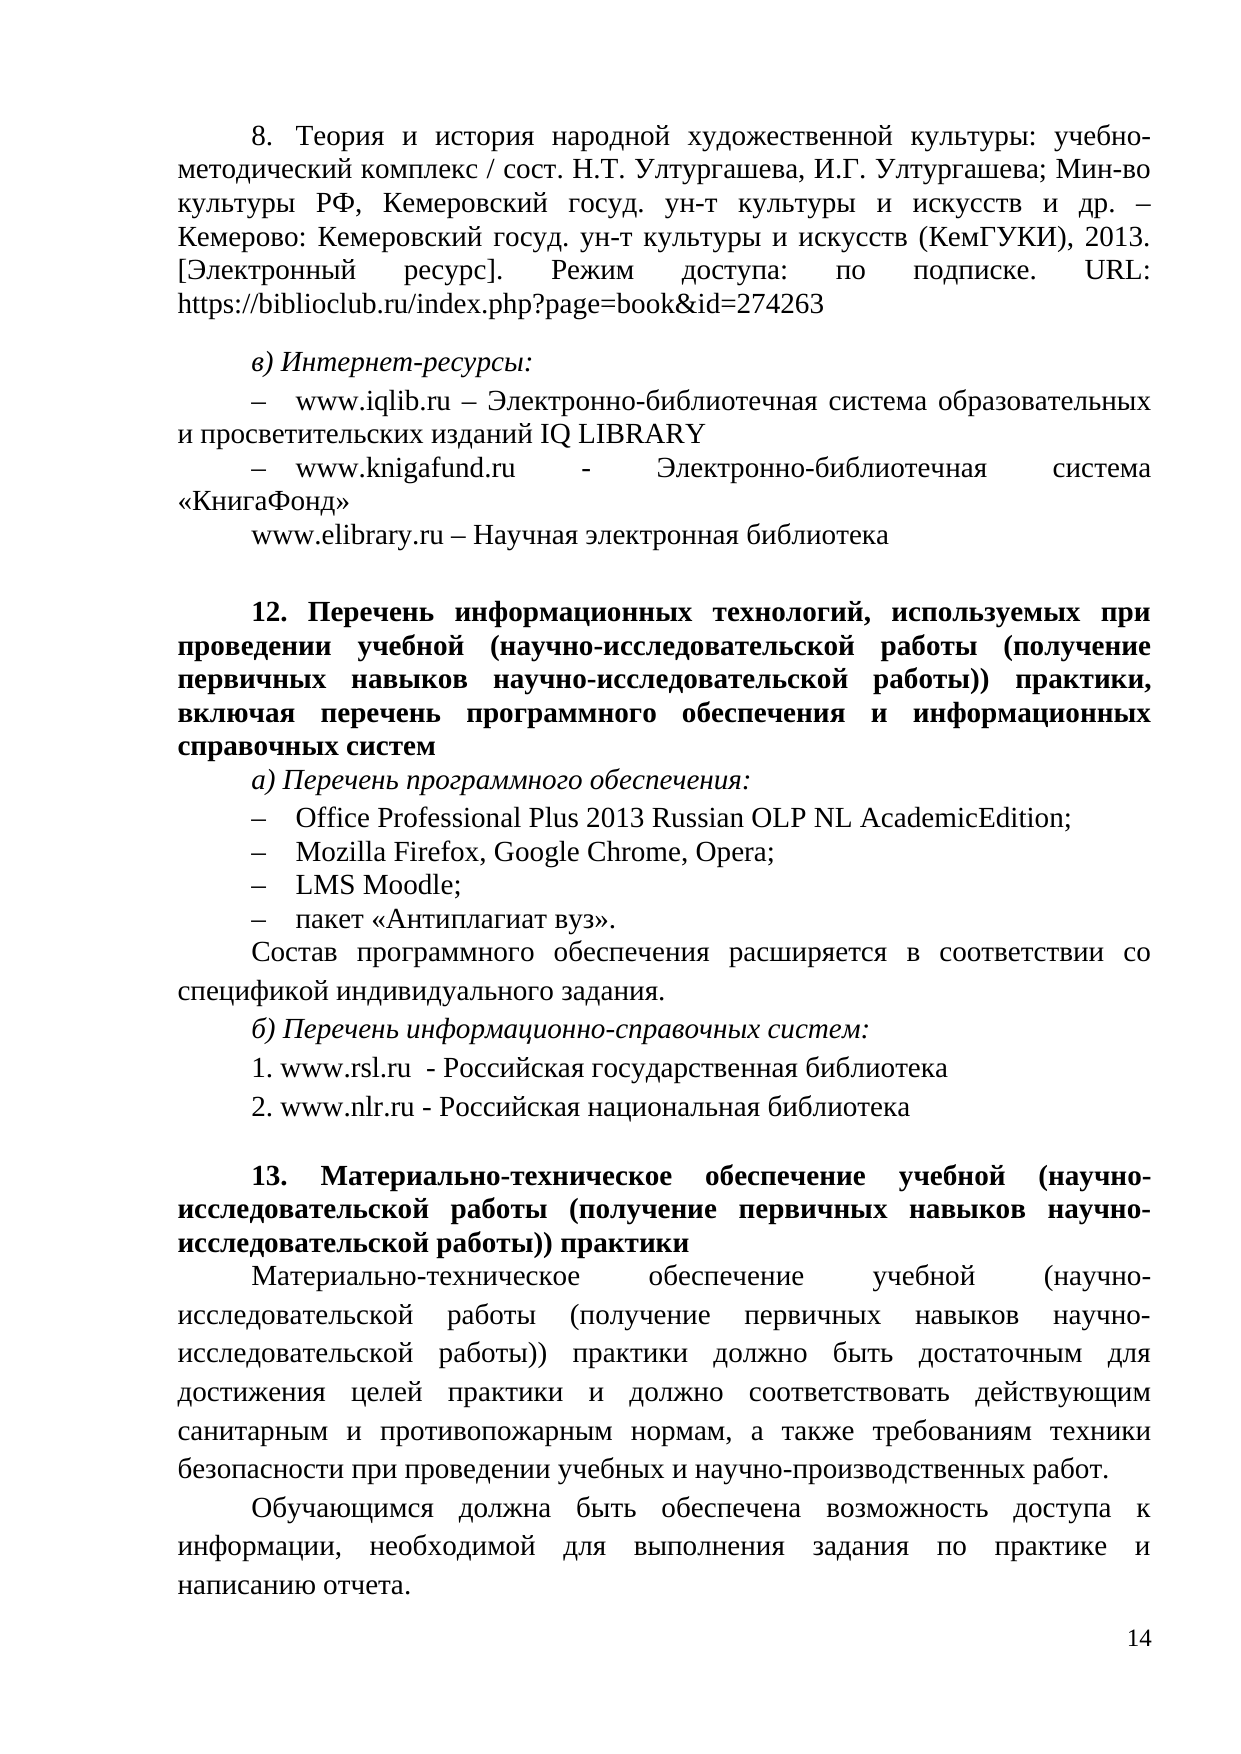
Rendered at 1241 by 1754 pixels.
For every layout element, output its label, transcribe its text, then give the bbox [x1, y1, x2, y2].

list www.iqlib.ru – Электронно-библиотечная система образовательных и просветительских изданий IQ LIBRARY [177, 383, 1152, 450]
text б) Перечень информационно-справочных систем: [177, 1012, 1152, 1045]
text 13. Материально-техническое обеспечение учебной (научно-исследовательской работы (получение первичных навыков научно-исследовательской работы)) практики [177, 1158, 1152, 1258]
list Mozilla Firefox, Google Chrome, Opera; [177, 834, 1152, 867]
text 12. Перечень информационных технологий, используемых при проведении учебной (научно-исследовательской работы (получение первичных навыков научно-исследовательской работы)) практики, включая перечень программного обеспечения и информационных справочных систем [177, 594, 1152, 762]
text Обучающимся должна быть обеспечена возможность доступа к информации, необходимой для выполнения задания по практике и написанию отчета. [177, 1490, 1152, 1600]
text а) Перечень программного обеспечения: [177, 762, 1152, 795]
list пакет «Антиплагиат вуз». [177, 901, 1152, 934]
text в) Интернет-ресурсы: [213, 344, 1152, 378]
list LMS Moodle; [177, 867, 1152, 901]
text Материально-техническое обеспечение учебной (научно-исследовательской работы (получение первичных навыков научно-исследовательской работы)) практики должно быть достаточным для достижения целей практики и должно соответствовать действующим санитарным и противопожарным нормам, а также требованиям техники безопасности при проведении учебных и научно-производственных работ. [177, 1258, 1152, 1485]
list Office Professional Plus 2013 Russian OLP NL AcademicEdition; [177, 800, 1152, 834]
text www.elibrary.ru – Научная электронная библиотека [177, 517, 1152, 551]
text 2. www.nlr.ru - Российская национальная библиотека [177, 1089, 1152, 1122]
text Состав программного обеспечения расширяется в соответствии со спецификой индивидуального задания. [177, 934, 1152, 1007]
list Теория и история народной художественной культуры: учебно-методический комплекс / сост. Н.Т. Ултургашева, И.Г. Ултургашева; Мин-во культуры РФ, Кемеровский госуд. ун-т культуры и искусств и др. – Кемерово: Кемеровский госуд. ун-т культуры и искусств (КемГУКИ), 2013. [Электронный ресурс]. Режим доступа: по подписке. URL: https://biblioclub.ru/index.php?page=book&id=274263 [177, 118, 1152, 319]
text 1. www.rsl.ru - Российская государственная библиотека [177, 1050, 1152, 1084]
list www.knigafund.ru - Электронно-библиотечная система «КнигаФонд» [177, 450, 1152, 517]
